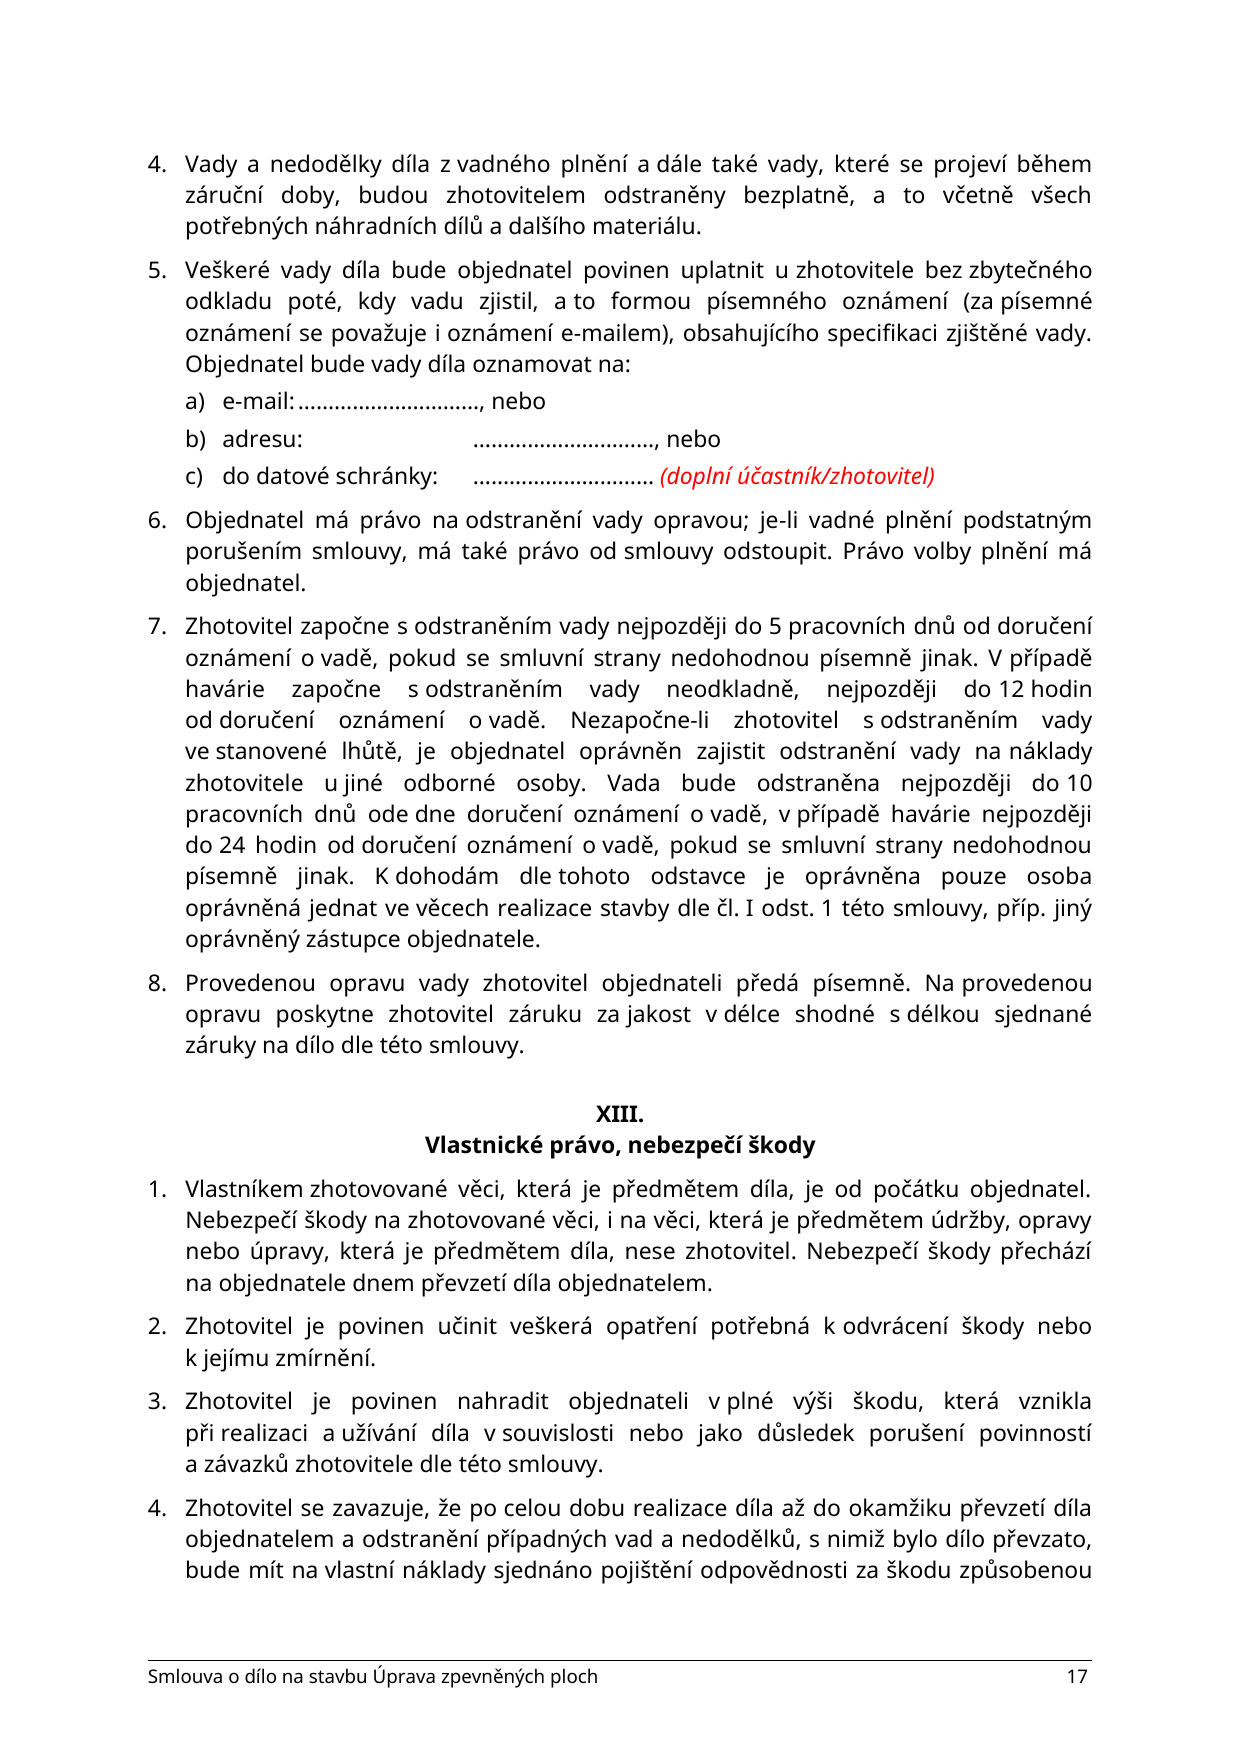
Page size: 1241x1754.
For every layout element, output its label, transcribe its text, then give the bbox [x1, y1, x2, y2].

list e-mail: …………………………, nebo [185, 385, 1092, 416]
text XIII. Vlastnické právo, nebezpečí škody [148, 1098, 1092, 1160]
list Objednatel má právo na odstranění vady opravou; je-li vadné plnění podstatným porušením smlouvy, má také právo od smlouvy odstoupit. Právo volby plnění má objednatel. [148, 504, 1092, 598]
list Vady a nedodělky díla z vadného plnění a dále také vady, které se projeví během záruční doby, budou zhotovitelem odstraněny bezplatně, a to včetně všech potřebných náhradních dílů a dalšího materiálu. [148, 148, 1092, 241]
list Zhotovitel je povinen učinit veškerá opatření potřebná k odvrácení škody nebo k jejímu zmírnění. [148, 1310, 1092, 1373]
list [148, 1491, 1092, 1585]
list do datové schránky: ………………………… (doplní účastník/zhotovitel) [185, 460, 1092, 491]
list Zhotovitel započne s odstraněním vady nejpozději do 5 pracovních dnů od doručení oznámení o vadě, pokud se smluvní strany nedohodnou písemně jinak. V případě havárie započne s odstraněním vady neodkladně, nejpozději do 12 hodin od doručení oznámení o vadě. Nezapočne-li zhotovitel s odstraněním vady ve stanovené lhůtě, je objednatel oprávněn zajistit odstranění vady na náklady zhotovitele u jiné odborné osoby. Vada bude odstraněna nejpozději do 10 pracovních dnů ode dne doručení oznámení o vadě, v případě havárie nejpozději do 24 hodin od doručení oznámení o vadě, pokud se smluvní strany nedohodnou písemně jinak. K dohodám dle tohoto odstavce je oprávněna pouze osoba oprávněná jednat ve věcech realizace stavby dle čl. I odst. 1 této smlouvy, příp. jiný oprávněný zástupce objednatele. [148, 610, 1092, 954]
list Veškeré vady díla bude objednatel povinen uplatnit u zhotovitele bez zbytečného odkladu poté, kdy vadu zjistil, a to formou písemného oznámení (za písemné oznámení se považuje i oznámení e-mailem), obsahujícího specifikaci zjištěné vady. Objednatel bude vady díla oznamovat na: [148, 254, 1092, 379]
list Provedenou opravu vady zhotovitel objednateli předá písemně. Na provedenou opravu poskytne zhotovitel záruku za jakost v délce shodné s délkou sjednané záruky na dílo dle této smlouvy. [148, 966, 1092, 1060]
list Vlastníkem zhotovované věci, která je předmětem díla, je od počátku objednatel. Nebezpečí škody na zhotovované věci, i na věci, která je předmětem údržby, opravy nebo úpravy, která je předmětem díla, nese zhotovitel. Nebezpečí škody přechází na objednatele dnem převzetí díla objednatelem. [148, 1173, 1092, 1298]
list Zhotovitel je povinen nahradit objednateli v plné výši škodu, která vznikla při realizaci a užívání díla v souvislosti nebo jako důsledek porušení povinností a závazků zhotovitele dle této smlouvy. [148, 1385, 1092, 1479]
list adresu: …………………………, nebo [185, 423, 1092, 454]
